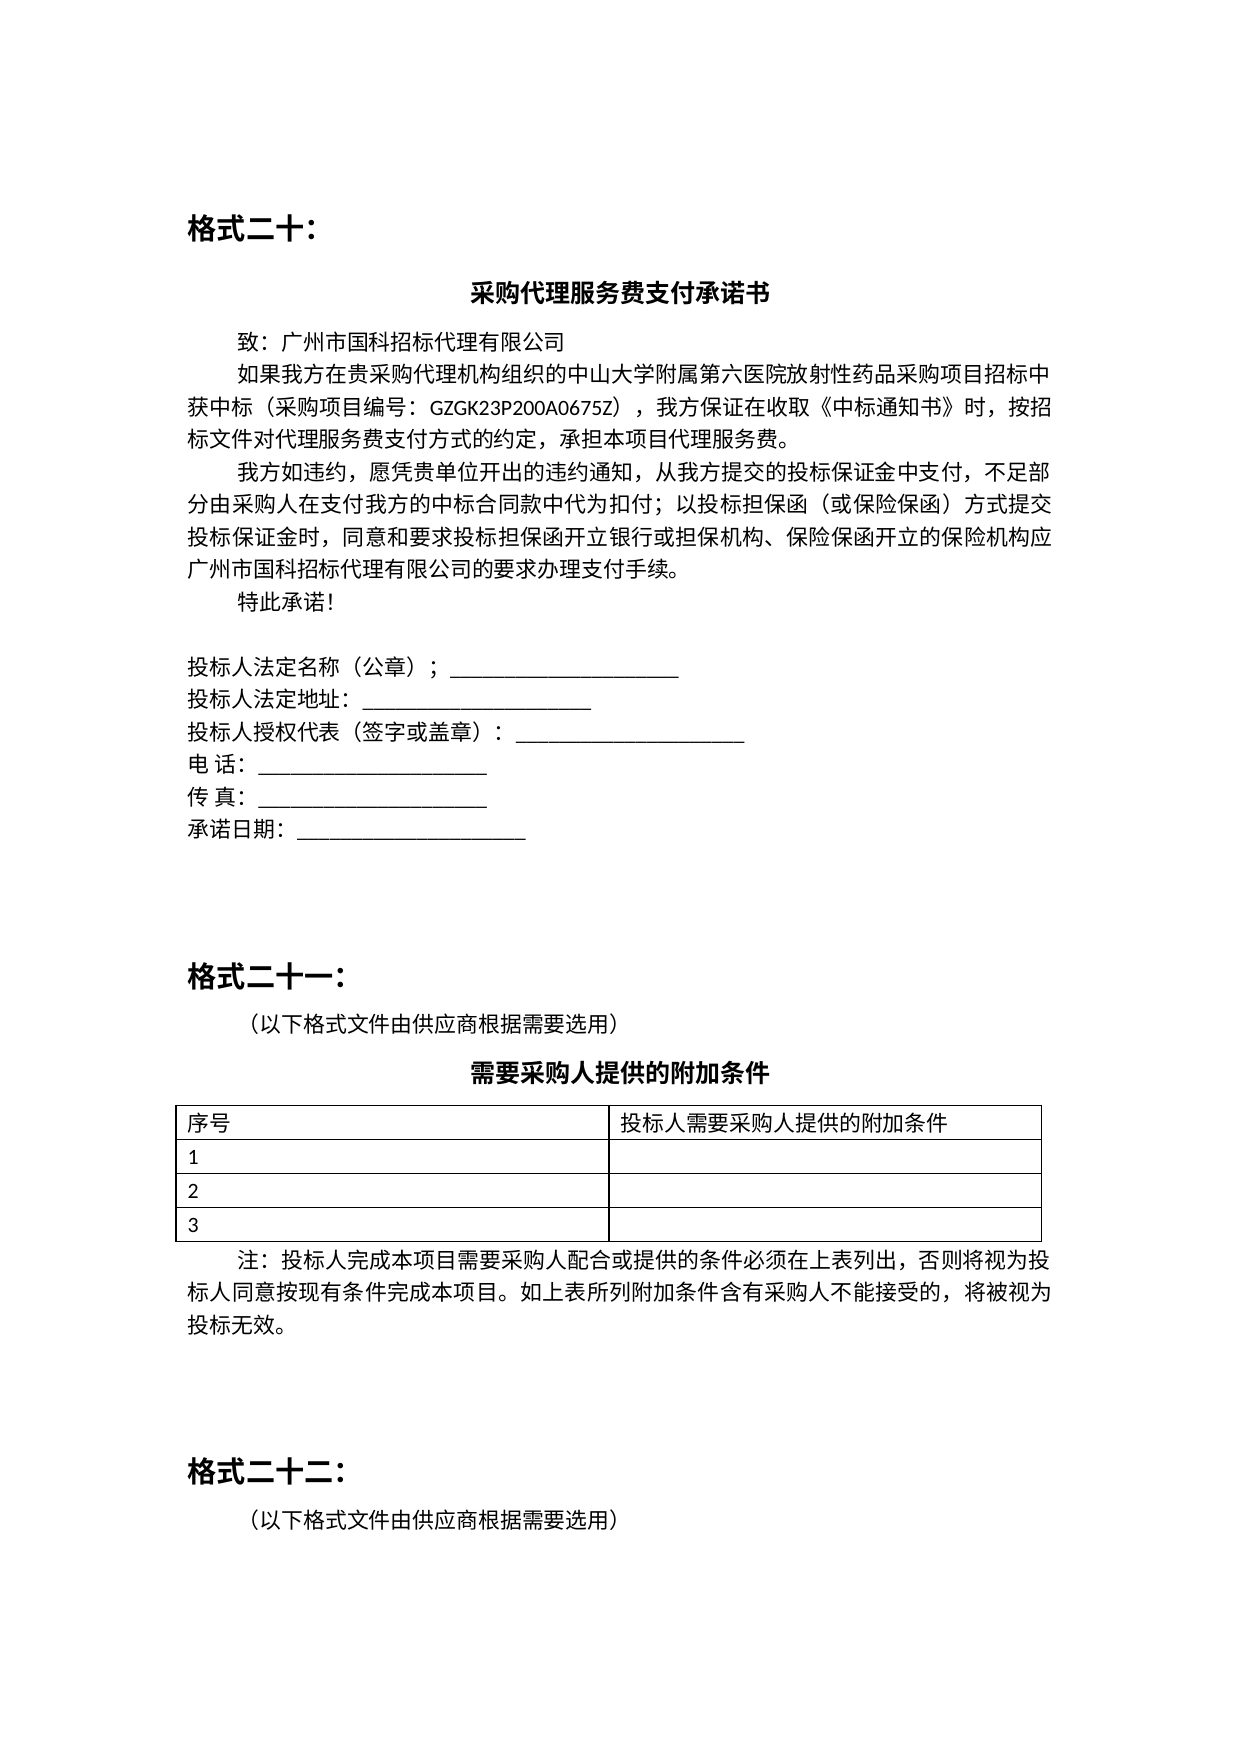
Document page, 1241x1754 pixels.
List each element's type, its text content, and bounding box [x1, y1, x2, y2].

text 承诺日期：_____________________ [187, 812, 1053, 844]
text 投标人授权代表（签字或盖章）：_____________________ [187, 714, 1053, 747]
text 电 话：_____________________ [187, 747, 1053, 779]
table_header 序号 [177, 1106, 608, 1138]
table_cell [610, 1140, 1041, 1173]
text 特此承诺！ [187, 584, 1053, 617]
text 格式二十一： [187, 942, 1053, 1007]
text （以下格式文件由供应商根据需要选用） [187, 1502, 1053, 1535]
text 如果我方在贵采购代理机构组织的中山大学附属第六医院放射性药品采购项目招标中获中标（采购项目编号：GZGK23P200A0675Z），我方保证在收取《中标通知书》时，按招标文件对代理服务费支付方式的约定，承担本项目代理服务费。 [187, 357, 1053, 454]
table_cell 1 [177, 1140, 608, 1173]
table_cell [610, 1208, 1041, 1241]
text 需要采购人提供的附加条件 [187, 1039, 1053, 1104]
table_cell 2 [177, 1174, 608, 1207]
text 传 真：_____________________ [187, 779, 1053, 812]
table_header 投标人需要采购人提供的附加条件 [610, 1106, 1041, 1138]
text 我方如违约，愿凭贵单位开出的违约通知，从我方提交的投标保证金中支付，不足部分由采购人在支付我方的中标合同款中代为扣付；以投标担保函（或保险保函）方式提交投标保证金时，同意和要求投标担保函开立银行或担保机构、保险保函开立的保险机构应广州市国科招标代理有限公司的要求办理支付手续。 [187, 454, 1053, 584]
text 格式二十： [187, 194, 1053, 259]
text 注：投标人完成本项目需要采购人配合或提供的条件必须在上表列出，否则将视为投标人同意按现有条件完成本项目。如上表所列附加条件含有采购人不能接受的，将被视为投标无效。 [187, 1242, 1053, 1340]
text 投标人法定地址：_____________________ [187, 682, 1053, 714]
text 投标人法定名称（公章）；_____________________ [187, 649, 1053, 682]
text 格式二十二： [187, 1437, 1053, 1502]
text （以下格式文件由供应商根据需要选用） [187, 1007, 1053, 1039]
text 致：广州市国科招标代理有限公司 [187, 324, 1053, 357]
table_cell 3 [177, 1208, 608, 1241]
table_cell [610, 1174, 1041, 1207]
text 采购代理服务费支付承诺书 [187, 259, 1053, 324]
